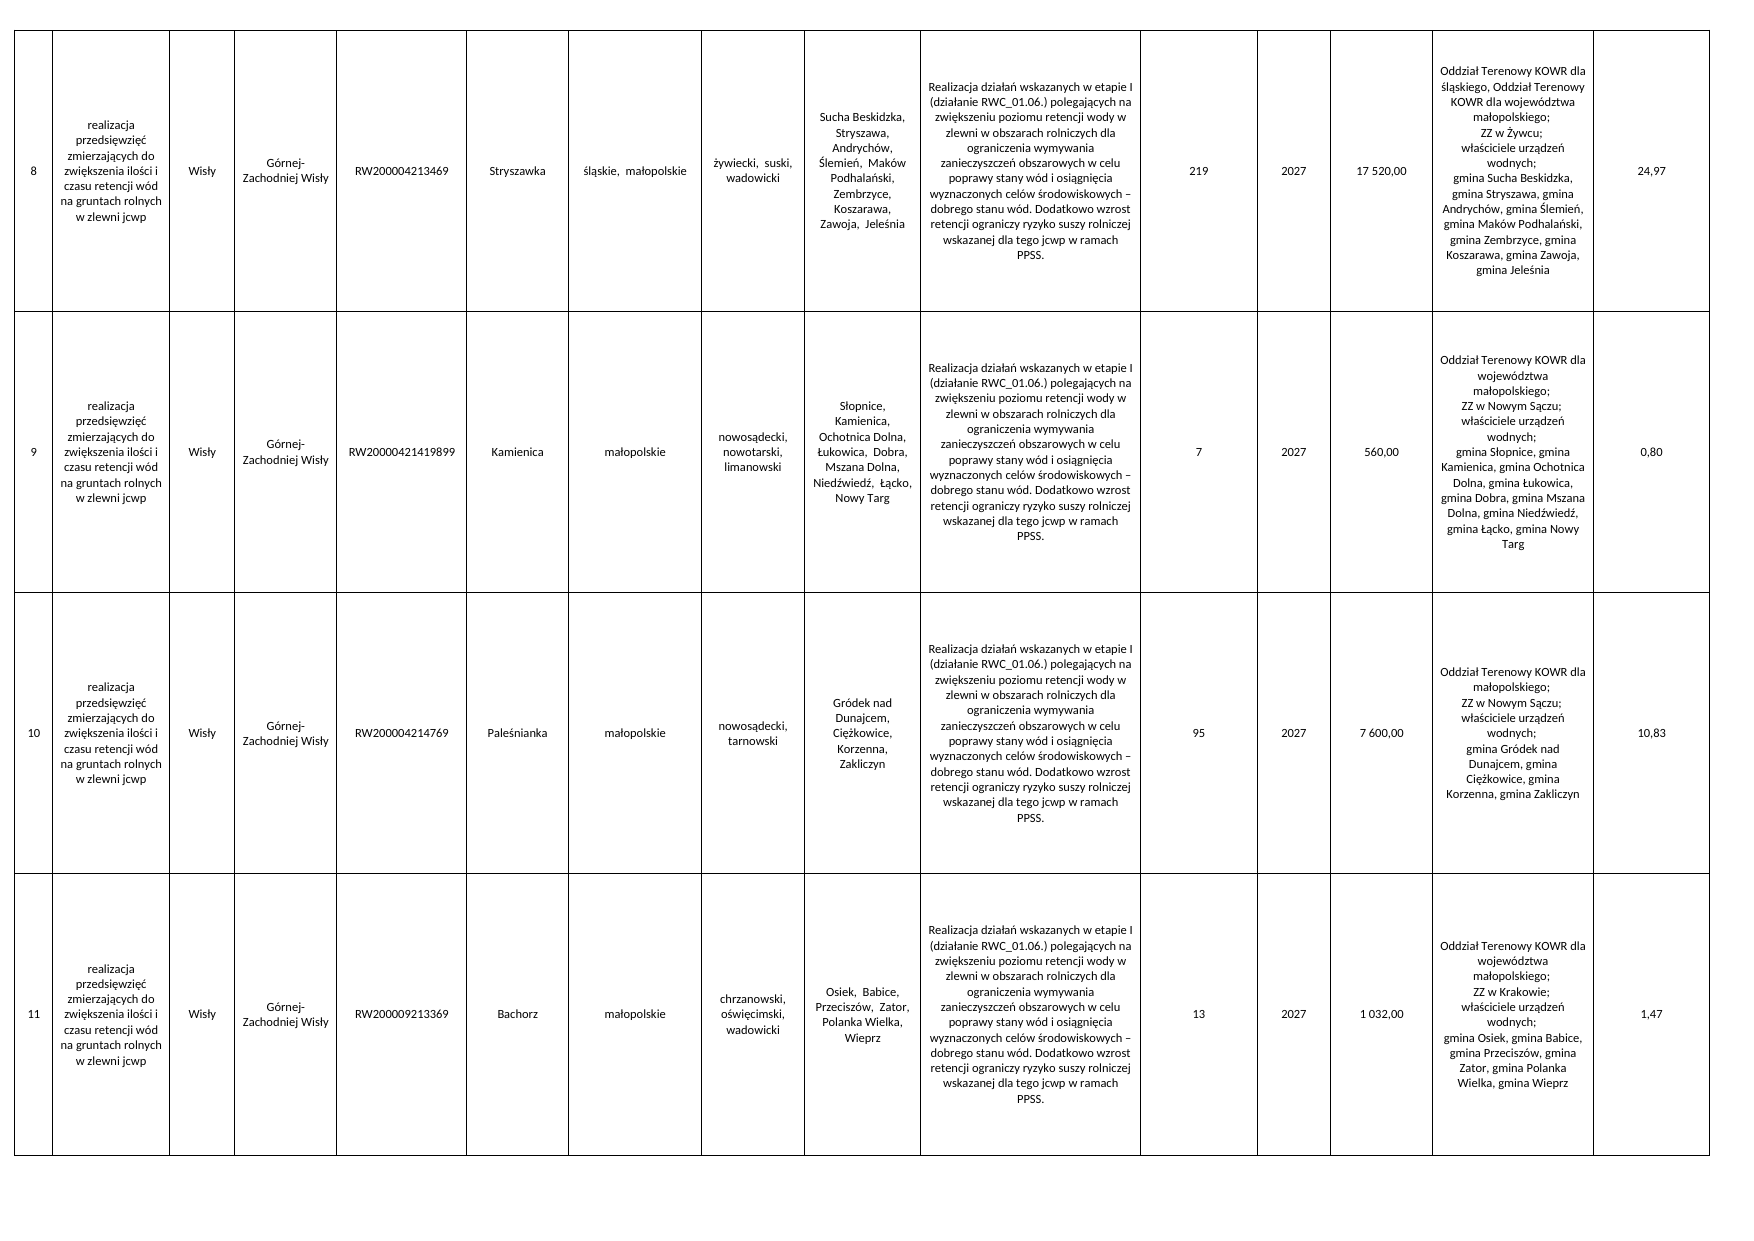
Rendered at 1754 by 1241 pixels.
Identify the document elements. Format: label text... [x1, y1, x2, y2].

table_cell 1 032,00 [1331, 874, 1432, 1154]
table_cell Górnej-Zachodniej Wisły [235, 593, 336, 873]
table_cell Oddział Terenowy KOWR dla województwa małopolskiego; ZZ w Nowym Sączu; właściciele urządzeń wodnych; gmina Słopnice, gmina Kamienica, gmina Ochotnica Dolna, gmina Łukowica, gmina Dobra, gmina Mszana Dolna, gmina Niedźwiedź, gmina Łącko, gmina Nowy Targ [1433, 312, 1593, 592]
table_cell Górnej-Zachodniej Wisły [235, 312, 336, 592]
table_cell Kamienica [467, 312, 568, 592]
table_cell nowosądecki, tarnowski [702, 593, 804, 873]
table_cell RW200004214769 [337, 593, 466, 873]
table_cell 95 [1141, 593, 1257, 873]
table_cell 1,47 [1594, 874, 1709, 1154]
table_cell 2027 [1258, 593, 1330, 873]
table_cell 2027 [1258, 312, 1330, 592]
table_cell Paleśnianka [467, 593, 568, 873]
table_cell Oddział Terenowy KOWR dla małopolskiego; ZZ w Nowym Sączu; właściciele urządzeń wodnych; gmina Gródek nad Dunajcem, gmina Ciężkowice, gmina Korzenna, gmina Zakliczyn [1433, 593, 1593, 873]
table_cell Gródek nad Dunajcem, Ciężkowice, Korzenna, Zakliczyn [805, 593, 920, 873]
table_cell małopolskie [569, 593, 701, 873]
table_cell realizacja przedsięwzięć zmierzających do zwiększenia ilości i czasu retencji wód na gruntach rolnych w zlewni jcwp [53, 593, 169, 873]
table_cell RW200009213369 [337, 874, 466, 1154]
table_cell 13 [1141, 874, 1257, 1154]
table_cell małopolskie [569, 312, 701, 592]
table_cell Sucha Beskidzka, Stryszawa, Andrychów, Ślemień, Maków Podhalański, Zembrzyce, Koszarawa, Zawoja, Jeleśnia [805, 31, 920, 311]
table_cell 8 [15, 31, 52, 311]
table_cell 9 [15, 312, 52, 592]
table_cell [921, 31, 1140, 311]
table_cell Wisły [170, 593, 234, 873]
table_cell żywiecki, suski, wadowicki [702, 31, 804, 311]
table_cell Osiek, Babice, Przeciszów, Zator, Polanka Wielka, Wieprz [805, 874, 920, 1154]
table_cell Słopnice, Kamienica, Ochotnica Dolna, Łukowica, Dobra, Mszana Dolna, Niedźwiedź, Łącko, Nowy Targ [805, 312, 920, 592]
table_cell Stryszawka [467, 31, 568, 311]
table_cell 11 [15, 874, 52, 1154]
table_cell 24,97 [1594, 31, 1709, 311]
table_cell nowosądecki, nowotarski, limanowski [702, 312, 804, 592]
table_cell Wisły [170, 874, 234, 1154]
table_cell śląskie, małopolskie [569, 31, 701, 311]
table_cell RW20000421419899 [337, 312, 466, 592]
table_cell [921, 874, 1140, 1154]
table_cell 0,80 [1594, 312, 1709, 592]
table_cell 219 [1141, 31, 1257, 311]
table_cell Bachorz [467, 874, 568, 1154]
table_cell 2027 [1258, 874, 1330, 1154]
table_cell 17 520,00 [1331, 31, 1432, 311]
table_cell realizacja przedsięwzięć zmierzających do zwiększenia ilości i czasu retencji wód na gruntach rolnych w zlewni jcwp [53, 312, 169, 592]
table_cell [53, 31, 169, 311]
table_cell Oddział Terenowy KOWR dla śląskiego, Oddział Terenowy KOWR dla województwa małopolskiego; ZZ w Żywcu; właściciele urządzeń wodnych; gmina Sucha Beskidzka, gmina Stryszawa, gmina Andrychów, gmina Ślemień, gmina Maków Podhalański, gmina Zembrzyce, gmina Koszarawa, gmina Zawoja, gmina Jeleśnia [1433, 31, 1593, 311]
table_cell Oddział Terenowy KOWR dla województwa małopolskiego; ZZ w Krakowie; właściciele urządzeń wodnych; gmina Osiek, gmina Babice, gmina Przeciszów, gmina Zator, gmina Polanka Wielka, gmina Wieprz [1433, 874, 1593, 1154]
table_cell 560,00 [1331, 312, 1432, 592]
table_cell 2027 [1258, 31, 1330, 311]
table_cell Wisły [170, 31, 234, 311]
table_cell RW200004213469 [337, 31, 466, 311]
table_cell 10 [15, 593, 52, 873]
table_cell Wisły [170, 312, 234, 592]
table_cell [53, 874, 169, 1154]
table_cell chrzanowski, oświęcimski, wadowicki [702, 874, 804, 1154]
table_cell małopolskie [569, 874, 701, 1154]
table_cell 10,83 [1594, 593, 1709, 873]
table_cell Górnej-Zachodniej Wisły [235, 874, 336, 1154]
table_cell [235, 31, 336, 311]
table_cell 7 [1141, 312, 1257, 592]
table_cell 7 600,00 [1331, 593, 1432, 873]
